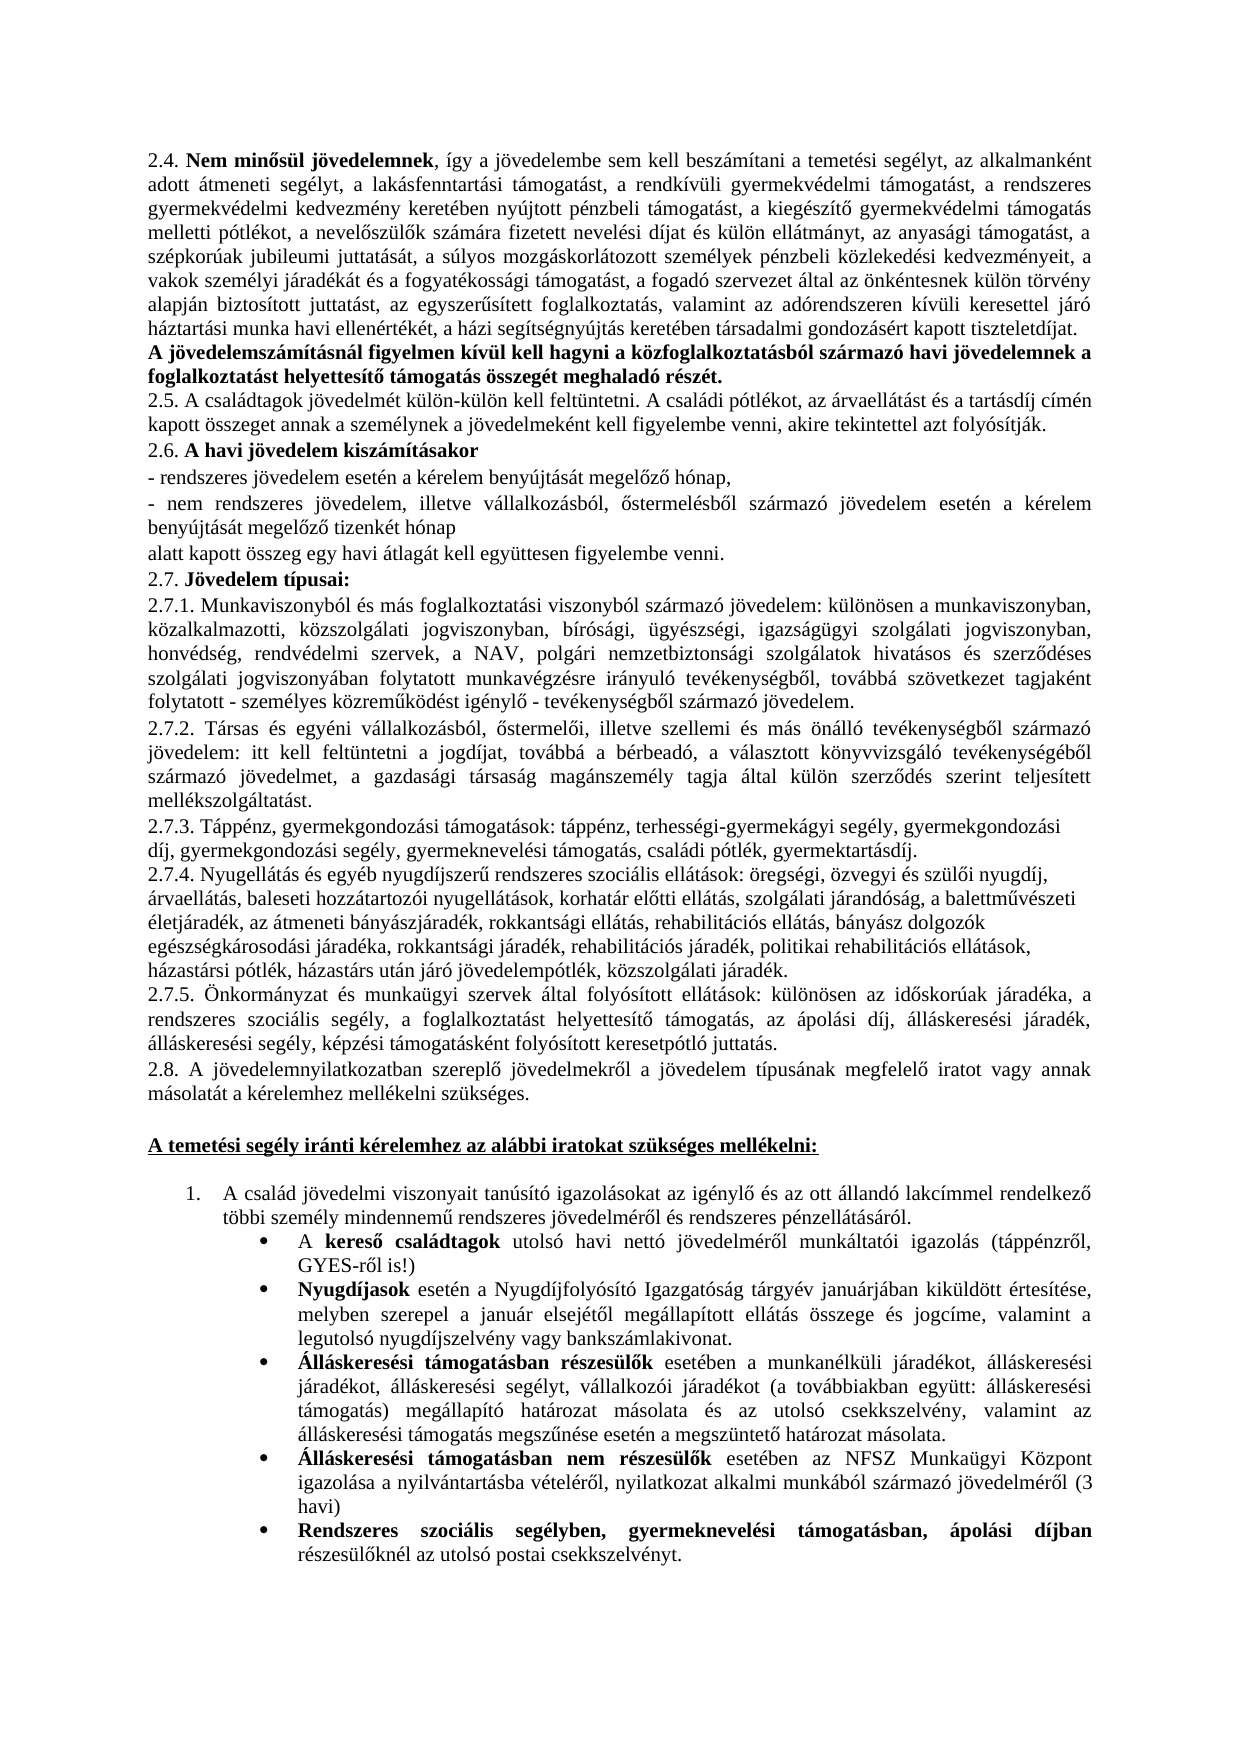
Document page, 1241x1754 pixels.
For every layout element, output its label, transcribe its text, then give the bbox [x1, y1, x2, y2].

text alatt kapott összeg egy havi átlagát kell együttesen figyelembe venni. [148, 541, 1093, 565]
text 2.7.2. Társas és egyéni vállalkozásból, őstermelői, illetve szellemi és más önálló tevékenységből származó jövedelem: itt kell feltüntetni a jogdíjat, továbbá a bérbeadó, a választott könyvvizsgáló tevékenységéből származó jövedelmet, a gazdasági társaság magánszemély tagja által külön szerződés szerint teljesített mellékszolgáltatást. [148, 716, 1093, 812]
text 2.8. A jövedelemnyilatkozatban szereplő jövedelmekről a jövedelem típusának megfelelő iratot vagy annak másolatát a kérelemhez mellékelni szükséges. [148, 1057, 1093, 1105]
list Álláskeresési támogatásban részesülők esetében a munkanélküli járadékot, álláskeresési járadékot, álláskeresési segélyt, vállalkozói járadékot (a továbbiakban együtt: álláskeresési támogatás) megállapító határozat másolata és az utolsó csekkszelvény, valamint az álláskeresési támogatás megszűnése esetén a megszüntető határozat másolata. [260, 1349, 1093, 1446]
list Rendszeres szociális segélyben, gyermeknevelési támogatásban, ápolási díjban részesülőknél az utolsó postai csekkszelvényt. [260, 1518, 1093, 1566]
text A jövedelemszámításnál figyelmen kívül kell hagyni a közfoglalkoztatásból származó havi jövedelemnek a foglalkoztatást helyettesítő támogatás összegét meghaladó részét. [148, 340, 1093, 388]
text 2.5. A családtagok jövedelmét külön-külön kell feltüntetni. A családi pótlékot, az árvaellátást és a tartásdíj címén kapott összeget annak a személynek a jövedelmeként kell figyelembe venni, akire tekintettel azt folyósítják. [148, 388, 1093, 436]
text - rendszeres jövedelem esetén a kérelem benyújtását megelőző hónap, [148, 464, 1093, 489]
list Nyugdíjasok esetén a Nyugdíjfolyósító Igazgatóság tárgyév januárjában kiküldött értesítése, melyben szerepel a január elsejétől megállapított ellátás összege és jogcíme, valamint a legutolsó nyugdíjszelvény vagy bankszámlakivonat. [260, 1277, 1093, 1349]
text 2.7.5. Önkormányzat és munkaügyi szervek által folyósított ellátások: különösen az időskorúak járadéka, a rendszeres szociális segély, a foglalkoztatást helyettesítő támogatás, az ápolási díj, álláskeresési járadék, álláskeresési segély, képzési támogatásként folyósított keresetpótló juttatás. [148, 982, 1093, 1054]
list Álláskeresési támogatásban nem részesülők esetében az NFSZ Munkaügyi Központ igazolása a nyilvántartásba vételéről, nyilatkozat alkalmi munkából származó jövedelméről (3 havi) [260, 1446, 1093, 1518]
text 2.4. Nem minősül jövedelemnek, így a jövedelembe sem kell beszámítani a temetési segélyt, az alkalmanként adott átmeneti segélyt, a lakásfenntartási támogatást, a rendkívüli gyermekvédelmi támogatást, a rendszeres gyermekvédelmi kedvezmény keretében nyújtott pénzbeli támogatást, a kiegészítő gyermekvédelmi támogatás melletti pótlékot, a nevelőszülők számára fizetett nevelési díjat és külön ellátmányt, az anyasági támogatást, a szépkorúak jubileumi juttatását, a súlyos mozgáskorlátozott személyek pénzbeli közlekedési kedvezményeit, a vakok személyi járadékát és a fogyatékossági támogatást, a fogadó szervezet által az önkéntesnek külön törvény alapján biztosított juttatást, az egyszerűsített foglalkoztatás, valamint az adórendszeren kívüli keresettel járó háztartási munka havi ellenértékét, a házi segítségnyújtás keretében társadalmi gondozásért kapott tiszteletdíjat. [148, 148, 1093, 340]
text A temetési segély iránti kérelemhez az alábbi iratokat szükséges mellékelni: [148, 1133, 1093, 1157]
list A kereső családtagok utolsó havi nettó jövedelméről munkáltatói igazolás (táppénzről, GYES-ről is!) [260, 1229, 1093, 1277]
list A család jövedelmi viszonyait tanúsító igazolásokat az igénylő és az ott állandó lakcímmel rendelkező többi személy mindennemű rendszeres jövedelméről és rendszeres pénzellátásáról. [185, 1181, 1093, 1229]
text 2.7.1. Munkaviszonyból és más foglalkoztatási viszonyból származó jövedelem: különösen a munkaviszonyban, közalkalmazotti, közszolgálati jogviszonyban, bírósági, ügyészségi, igazságügyi szolgálati jogviszonyban, honvédség, rendvédelmi szervek, a NAV, polgári nemzetbiztonsági szolgálatok hivatásos és szerződéses szolgálati jogviszonyában folytatott munkavégzésre irányuló tevékenységből, továbbá szövetkezet tagjaként folytatott - személyes közreműködést igénylő - tevékenységből származó jövedelem. [148, 593, 1093, 713]
text - nem rendszeres jövedelem, illetve vállalkozásból, őstermelésből származó jövedelem esetén a kérelem benyújtását megelőző tizenkét hónap [148, 491, 1093, 539]
text 2.6. A havi jövedelem kiszámításakor [148, 438, 1093, 462]
text 2.7. Jövedelem típusai: [148, 567, 1093, 591]
text 2.7.4. Nyugellátás és egyéb nyugdíjszerű rendszeres szociális ellátások: öregségi, özvegyi és szülői nyugdíj, árvaellátás, baleseti hozzátartozói nyugellátások, korhatár előtti ellátás, szolgálati járandóság, a balettművészeti életjáradék, az átmeneti bányászjáradék, rokkantsági ellátás, rehabilitációs ellátás, bányász dolgozók egészségkárosodási járadéka, rokkantsági járadék, rehabilitációs járadék, politikai rehabilitációs ellátások, házastársi pótlék, házastárs után járó jövedelempótlék, közszolgálati járadék. [148, 862, 1093, 982]
text 2.7.3. Táppénz, gyermekgondozási támogatások: táppénz, terhességi-gyermekágyi segély, gyermekgondozási díj, gyermekgondozási segély, gyermeknevelési támogatás, családi pótlék, gyermektartásdíj. [148, 814, 1093, 862]
